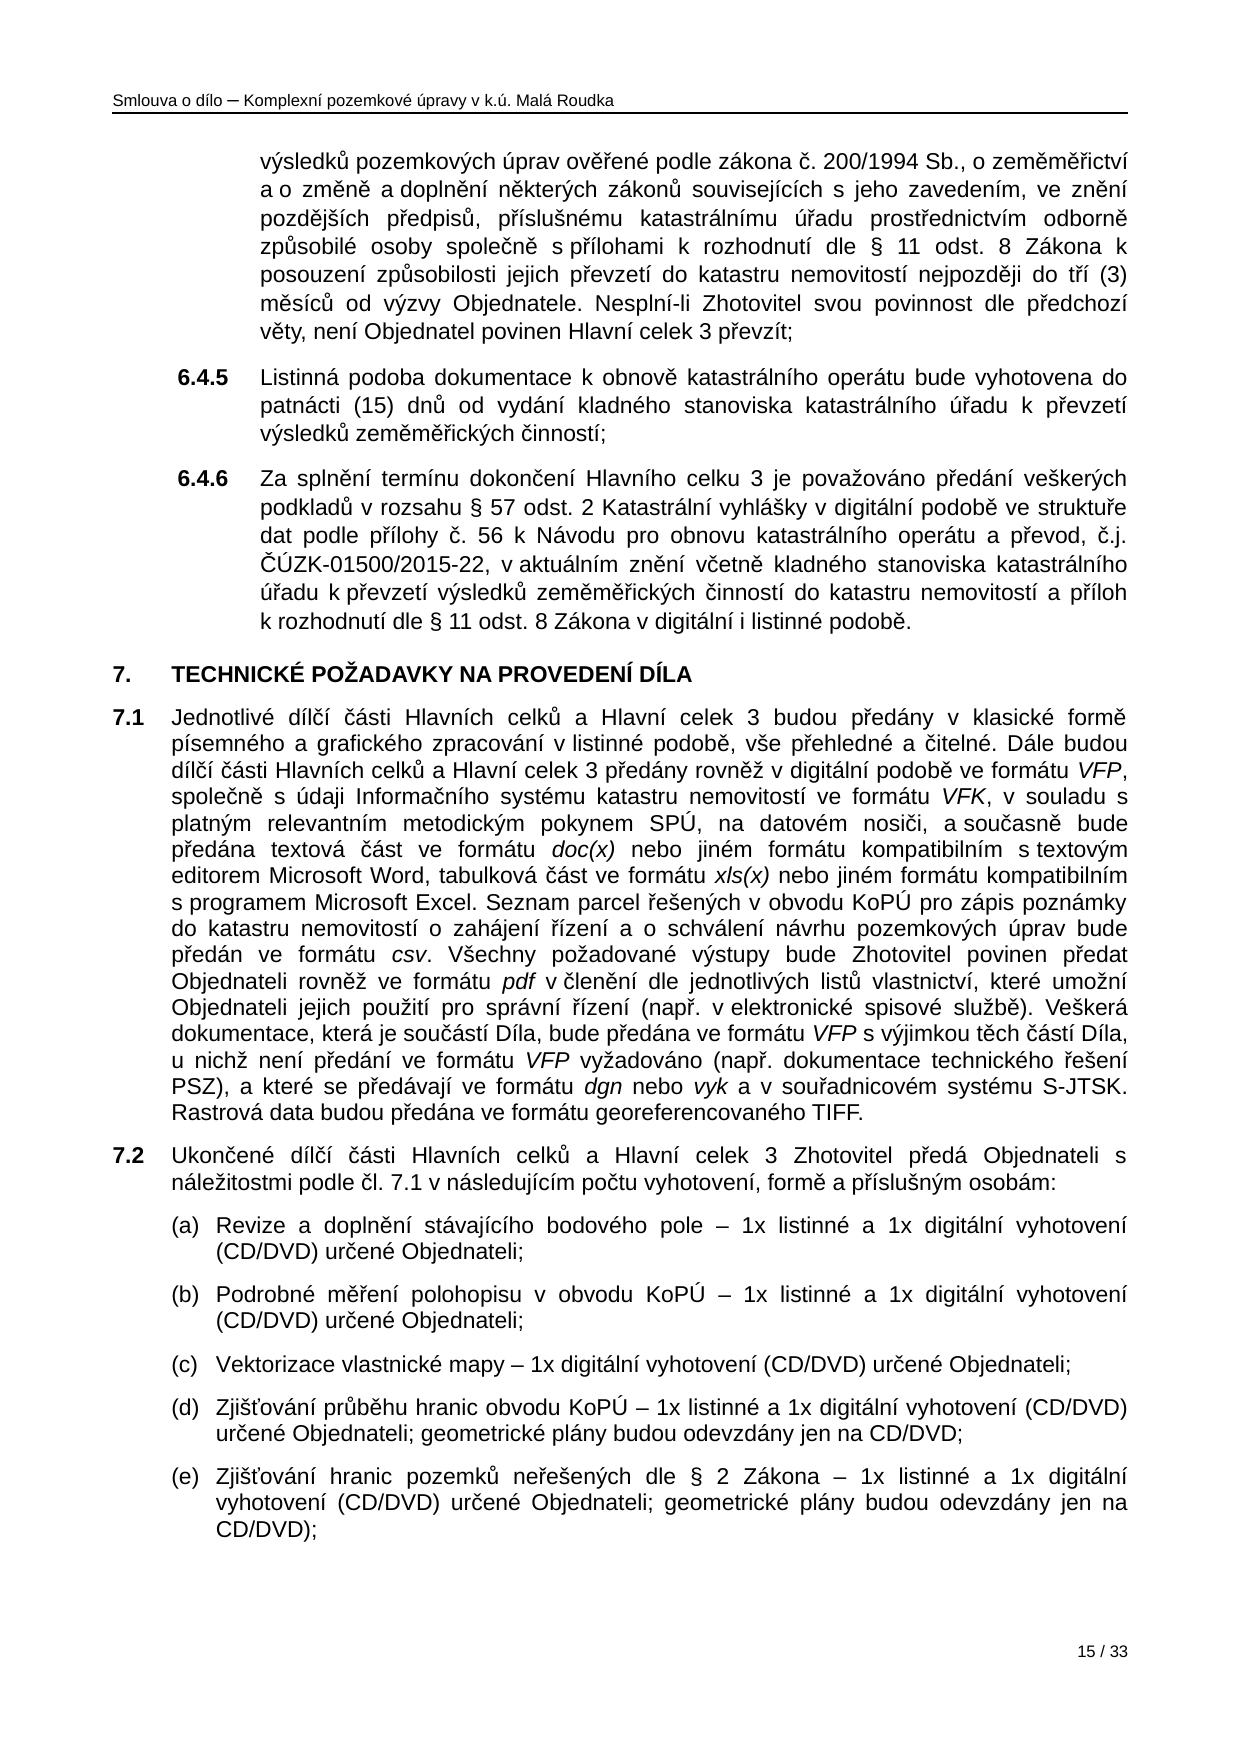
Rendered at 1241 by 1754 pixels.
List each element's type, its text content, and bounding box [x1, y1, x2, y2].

text Jednotlivé dílčí části Hlavních celků a Hlavní celek 3 budou předány v klasické formě písemného a grafického zpracování v listinné podobě, vše přehledné a čitelné. Dále budou dílčí části Hlavních celků a Hlavní celek 3 předány rovněž v digitální podobě ve formátu VFP, společně s údaji Informačního systému katastru nemovitostí ve formátu VFK, v souladu s platným relevantním metodickým pokynem SPÚ, na datovém nosiči, a současně bude předána textová část ve formátu doc(x) nebo jiném formátu kompatibilním s textovým editorem Microsoft Word, tabulková část ve formátu xls(x) nebo jiném formátu kompatibilním s programem Microsoft Excel. Seznam parcel řešených v obvodu KoPÚ pro zápis poznámky do katastru nemovitostí o zahájení řízení a o schválení návrhu pozemkových úprav bude předán ve formátu csv. Všechny požadované výstupy bude Zhotovitel povinen předat Objednateli rovněž ve formátu pdf v členění dle jednotlivých listů vlastnictví, které umožní Objednateli jejich použití pro správní řízení (např. v elektronické spisové službě). Veškerá dokumentace, která je součástí Díla, bude předána ve formátu VFP s výjimkou těch částí Díla, u nichž není předání ve formátu VFP vyžadováno (např. dokumentace technického řešení PSZ), a které se předávají ve formátu dgn nebo vyk a v souřadnicovém systému S-JTSK. Rastrová data budou předána ve formátu georeferencovaného TIFF. [112, 704, 1128, 1126]
list Revize a doplnění stávajícího bodového pole – 1x listinné a 1x digitální vyhotovení (CD/DVD) určené Objednateli; [171, 1212, 1128, 1264]
text Listinná podoba dokumentace k obnově katastrálního operátu bude vyhotovena do patnácti (15) dnů od vydání kladného stanoviska katastrálního úřadu k převzetí výsledků zeměměřických činností; [177, 363, 1128, 447]
list Podrobné měření polohopisu v obvodu KoPÚ – 1x listinné a 1x digitální vyhotovení (CD/DVD) určené Objednateli; [171, 1281, 1128, 1334]
list Zjišťování průběhu hranic obvodu KoPÚ – 1x listinné a 1x digitální vyhotovení (CD/DVD) určené Objednateli; geometrické plány budou odevzdány jen na CD/DVD; [171, 1393, 1128, 1446]
text Technické požadavky na provedení díla [112, 661, 1128, 687]
text Za splnění termínu dokončení Hlavního celku 3 je považováno předání veškerých podkladů v rozsahu § 57 odst. 2 Katastrální vyhlášky v digitální podobě ve struktuře dat podle přílohy č. 56 k Návodu pro obnovu katastrálního operátu a převod, č.j. ČÚZK-01500/2015-22, v aktuálním znění včetně kladného stanoviska katastrálního úřadu k převzetí výsledků zeměměřických činností do katastru nemovitostí a příloh k rozhodnutí dle § 11 odst. 8 Zákona v digitální i listinné podobě. [177, 465, 1128, 634]
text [177, 148, 1128, 345]
text Ukončené dílčí části Hlavních celků a Hlavní celek 3 Zhotovitel předá Objednateli s náležitostmi podle čl. 7.1 v následujícím počtu vyhotovení, formě a příslušným osobám: [112, 1142, 1128, 1195]
list Zjišťování hranic pozemků neřešených dle § 2 Zákona – 1x listinné a 1x digitální vyhotovení (CD/DVD) určené Objednateli; geometrické plány budou odevzdány jen na CD/DVD); [171, 1463, 1128, 1542]
list Vektorizace vlastnické mapy – 1x digitální vyhotovení (CD/DVD) určené Objednateli; [171, 1351, 1128, 1377]
